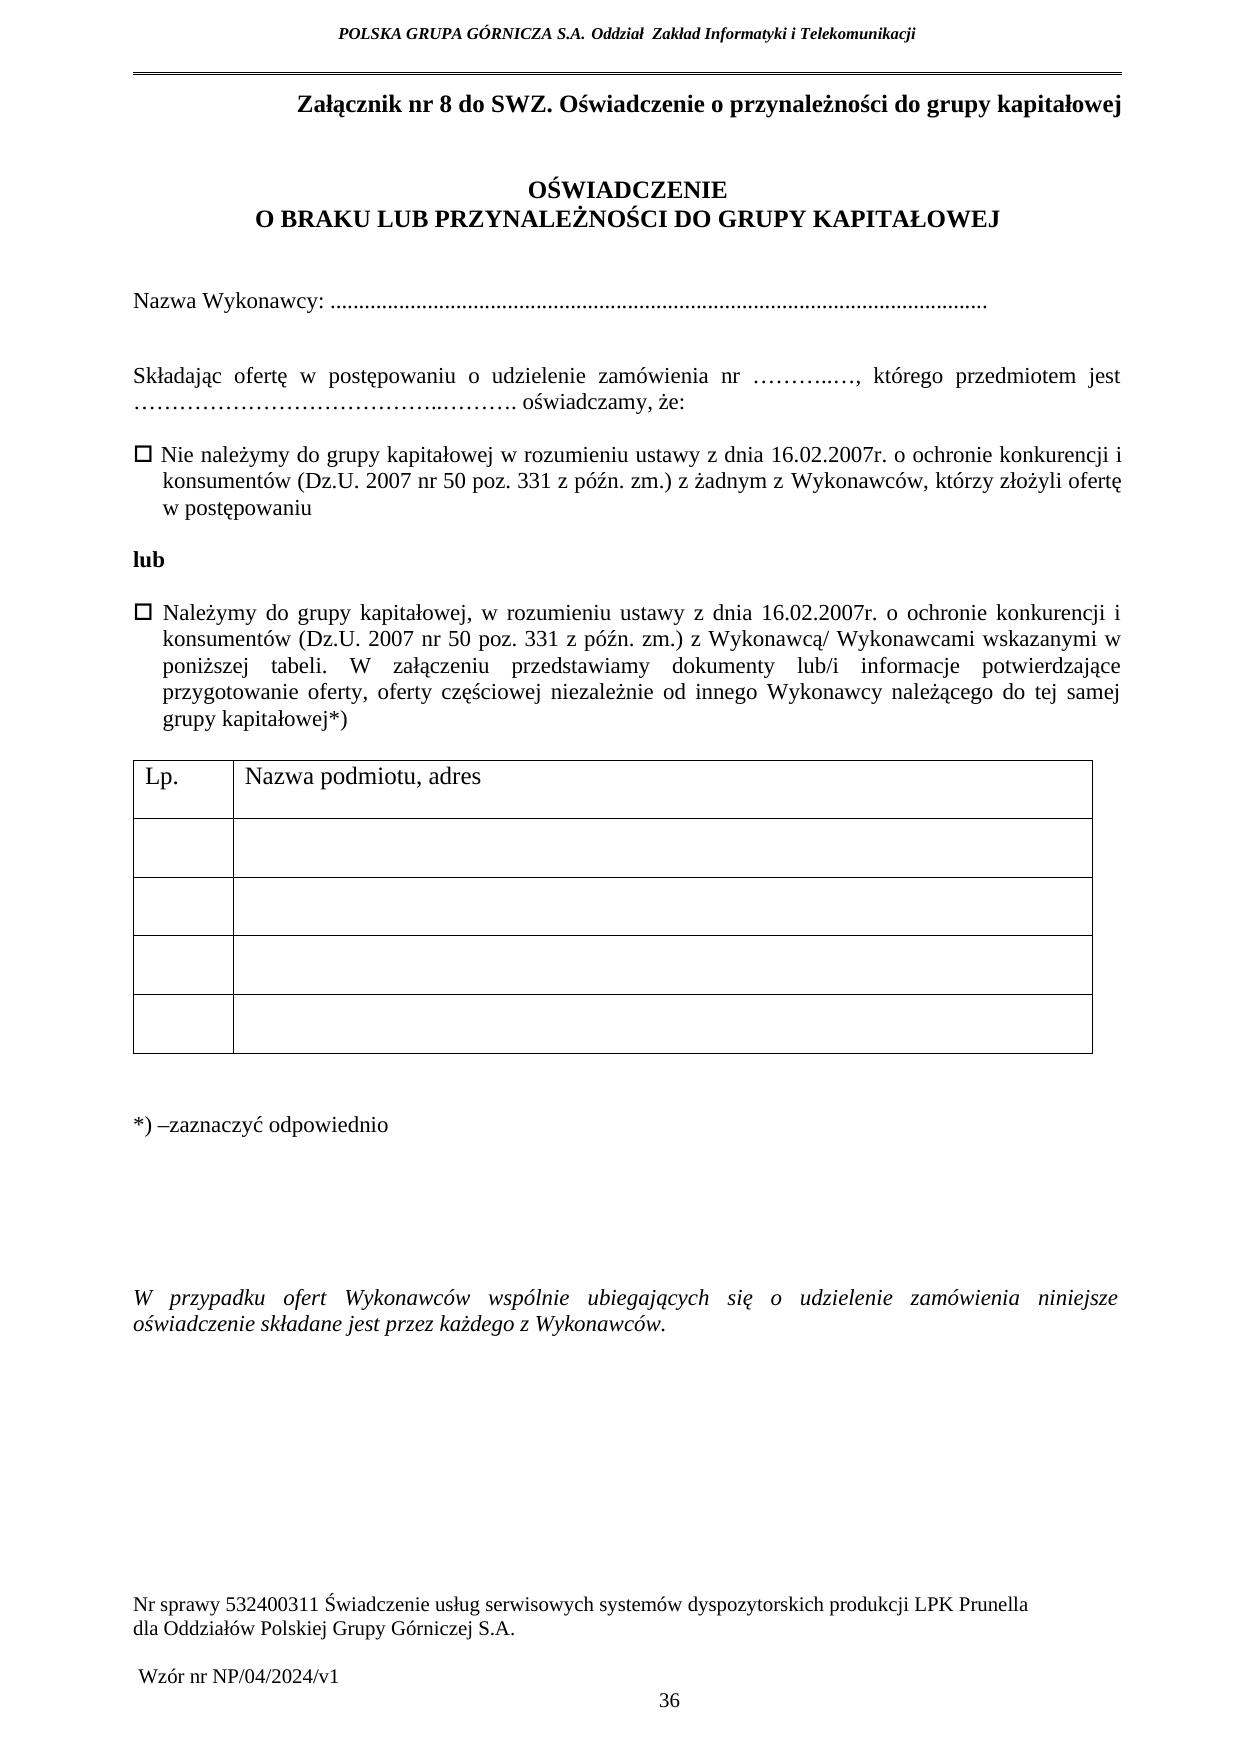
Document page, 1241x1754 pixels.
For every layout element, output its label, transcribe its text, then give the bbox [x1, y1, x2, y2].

table_cell [134, 819, 233, 877]
table_cell [234, 995, 1092, 1052]
table_cell [234, 878, 1092, 935]
table_header Lp. [134, 761, 233, 818]
text lub [133, 546, 1122, 573]
table_cell [234, 936, 1092, 994]
table_header Nazwa podmiotu, adres [234, 761, 1092, 818]
table_cell [134, 936, 233, 994]
table_cell [134, 995, 233, 1052]
text *) –zaznaczyć odpowiednio [133, 1111, 1122, 1137]
text OŚWIADCZENIE [133, 175, 1122, 204]
text O BRAKU LUB PRZYNALEŻNOŚCI DO GRUPY KAPITAŁOWEJ [133, 204, 1122, 232]
text Składając ofertę w postępowaniu o udzielenie zamówienia nr ………..…, którego przedmiotem jest …………………………………..………. oświadczamy, że: [133, 362, 1122, 415]
text Nazwa Wykonawcy: ................................................................................................................... [133, 287, 1122, 314]
text Załącznik nr 8 do SWZ. Oświadczenie o przynależności do grupy kapitałowej [133, 89, 1122, 117]
text Należymy do grupy kapitałowej, w rozumieniu ustawy z dnia 16.02.2007r. o ochronie konkurencji i konsumentów (Dz.U. 2007 nr 50 poz. 331 z późn. zm.) z Wykonawcą/ Wykonawcami wskazanymi w poniższej tabeli. W załączeniu przedstawiamy dokumenty lub/i informacje potwierdzające przygotowanie oferty, oferty częściowej niezależnie od innego Wykonawcy należącego do tej samej grupy kapitałowej*) [133, 599, 1122, 731]
table_cell [234, 819, 1092, 877]
text W przypadku ofert Wykonawców wspólnie ubiegających się o udzielenie zamówienia niniejsze oświadczenie składane jest przez każdego z Wykonawców. [133, 1284, 1122, 1337]
table_cell [134, 878, 233, 935]
text Nie należymy do grupy kapitałowej w rozumieniu ustawy z dnia 16.02.2007r. o ochronie konkurencji i konsumentów (Dz.U. 2007 nr 50 poz. 331 z późn. zm.) z żadnym z Wykonawców, którzy złożyli ofertę w postępowaniu [133, 441, 1122, 520]
